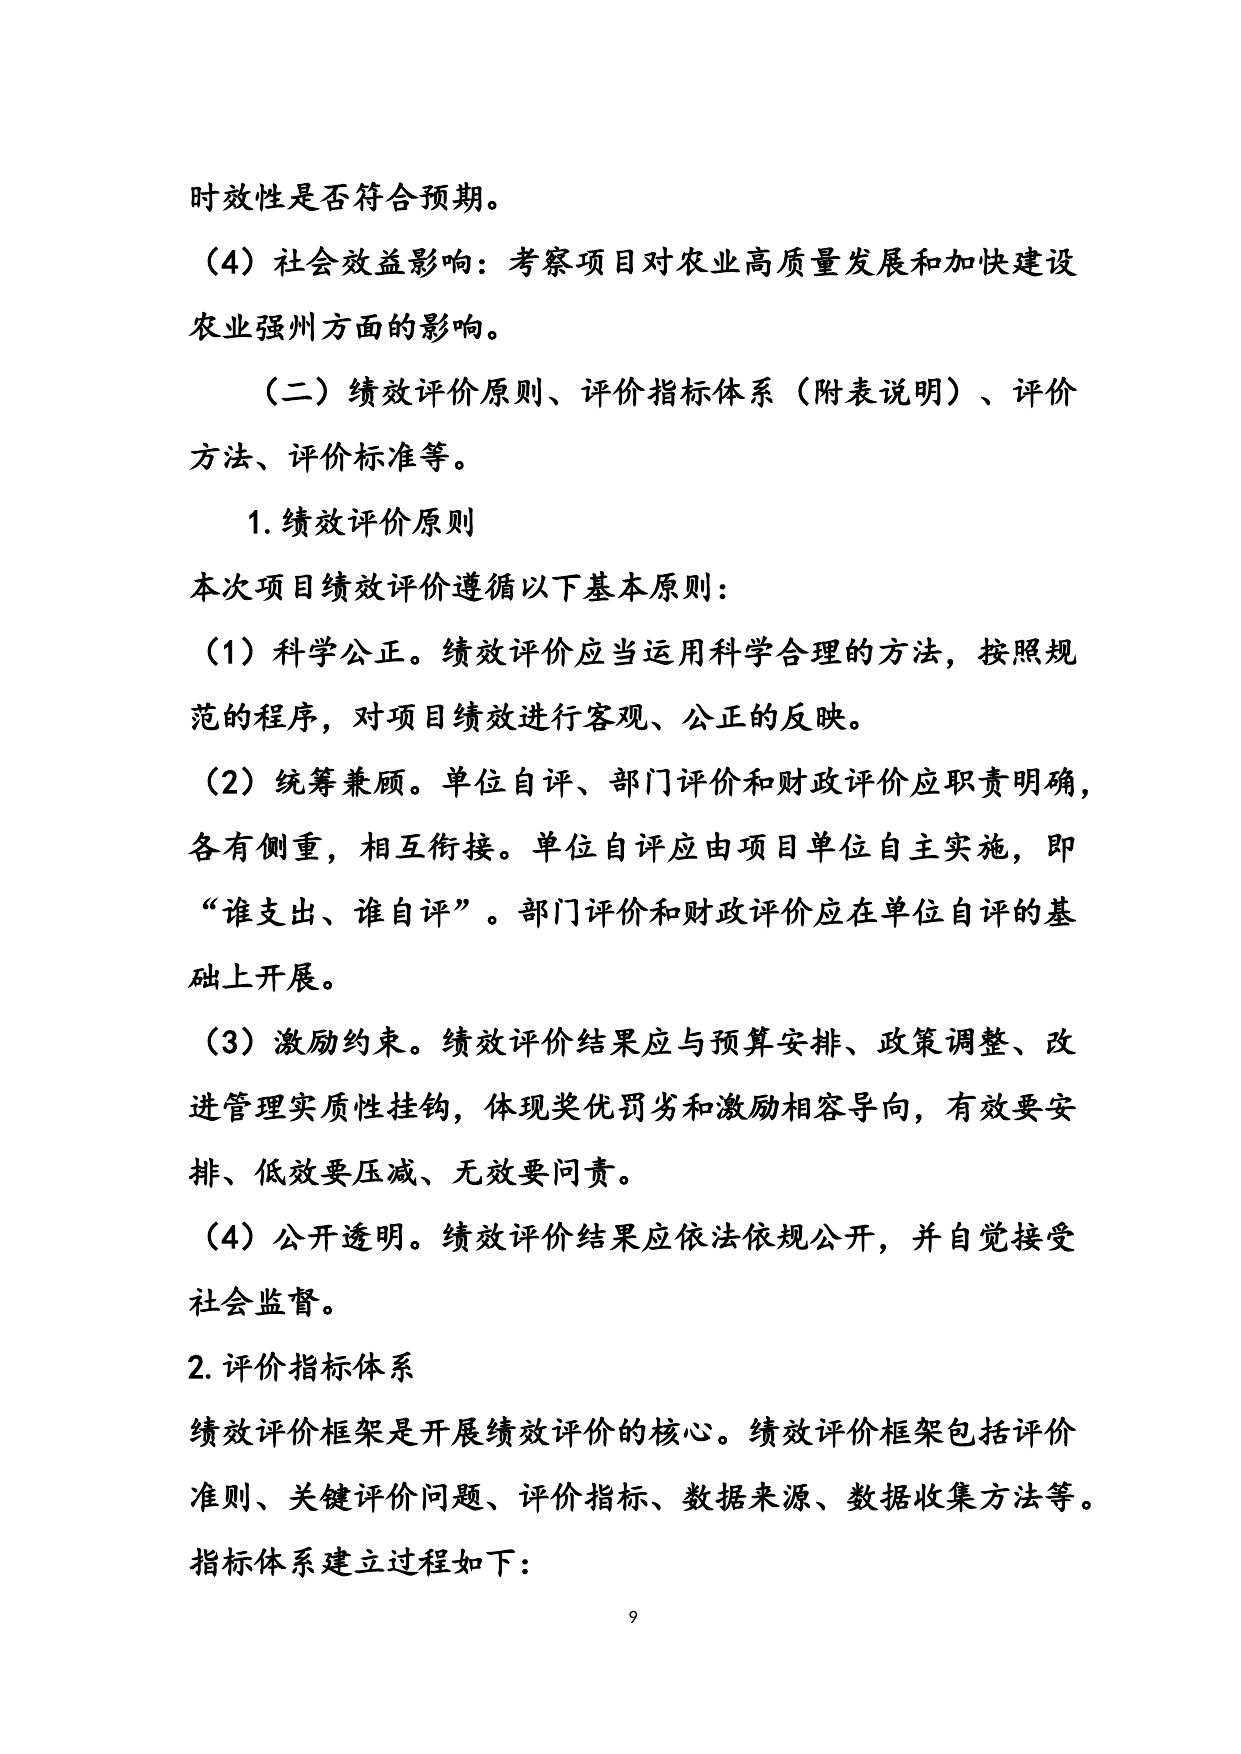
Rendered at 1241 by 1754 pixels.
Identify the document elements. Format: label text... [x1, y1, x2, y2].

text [187, 162, 1078, 357]
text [187, 487, 1078, 1592]
text （二）绩效评价原则、评价指标体系（附表说明）、评价方法、评价标准等。 [187, 357, 1078, 487]
